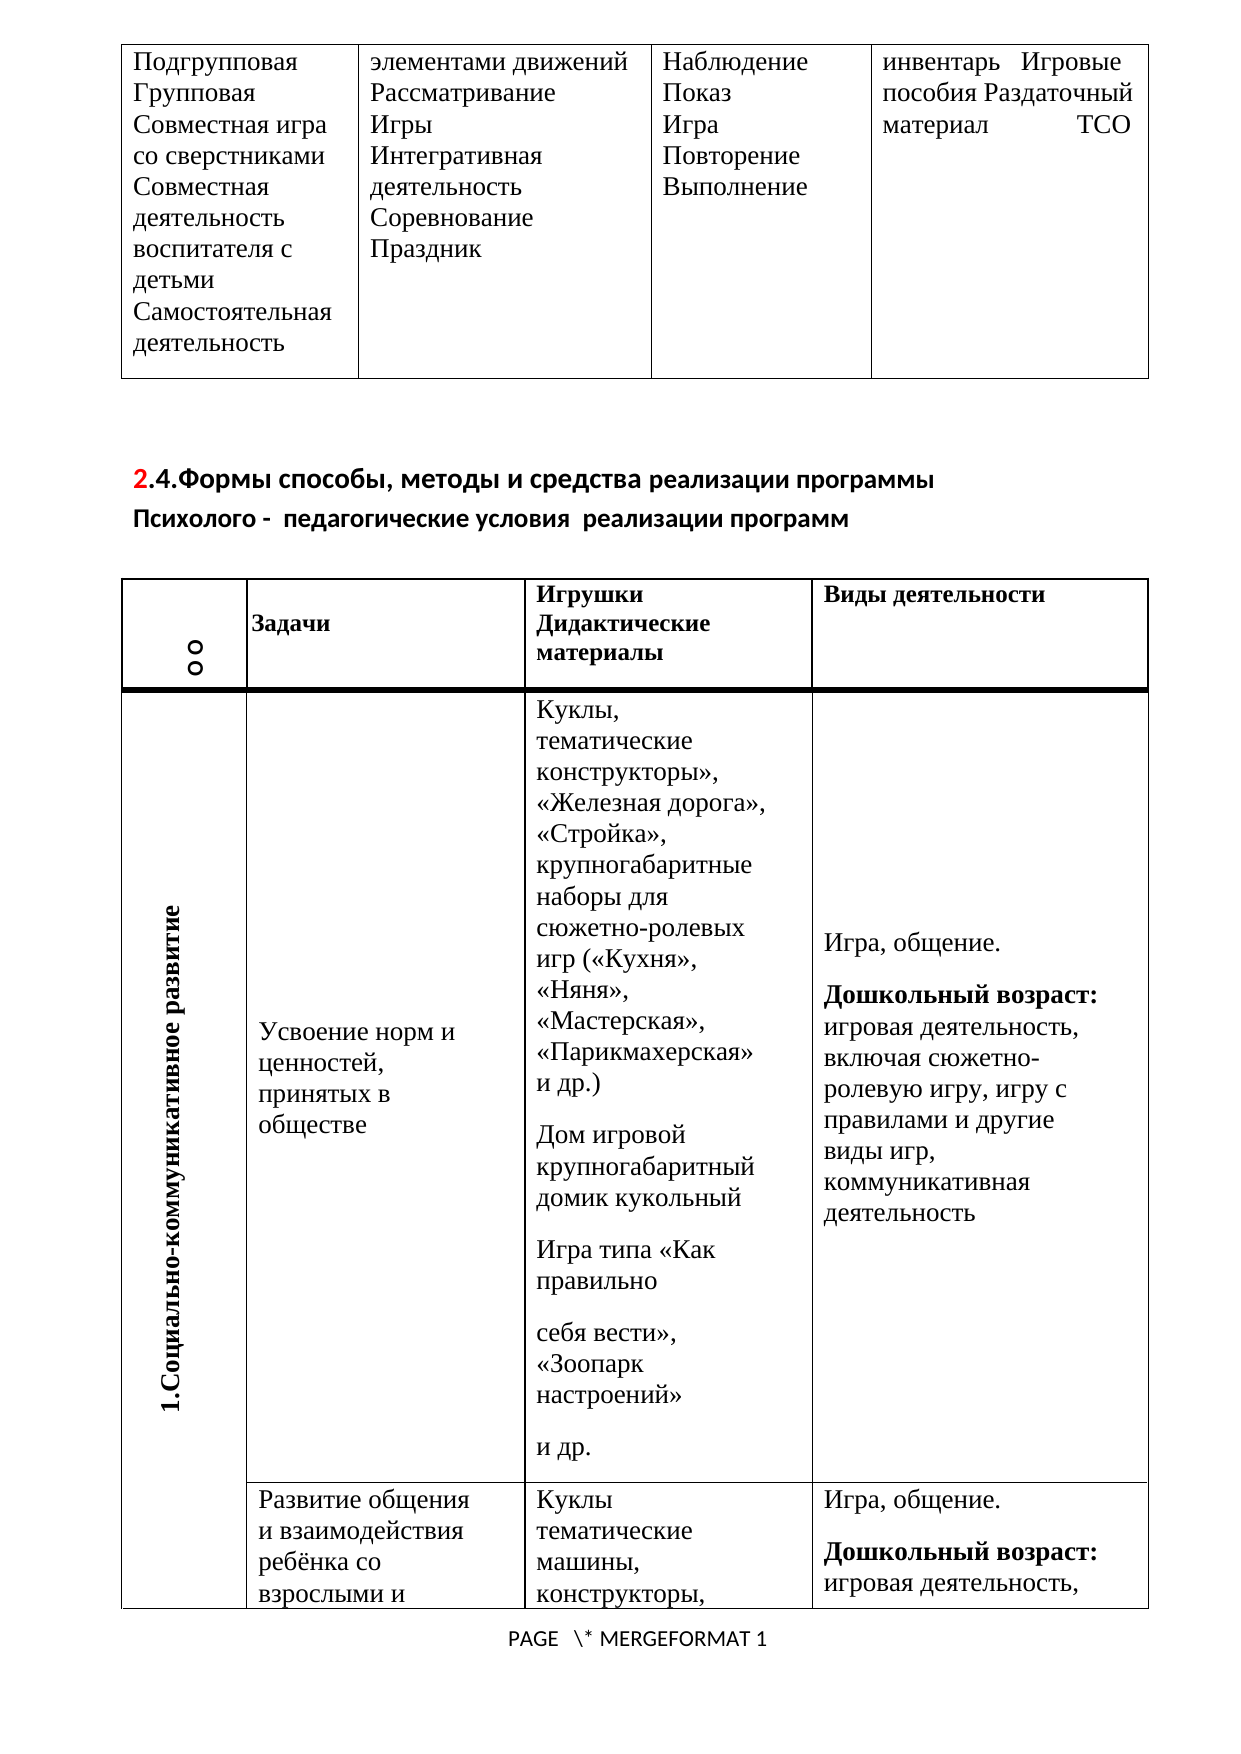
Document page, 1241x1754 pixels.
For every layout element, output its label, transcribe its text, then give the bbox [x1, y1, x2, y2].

table_header Игрушки Дидактические материалы [526, 580, 811, 687]
table_cell 1.Социально-коммуникативное развитие [122, 693, 246, 1608]
table_header Задачи [248, 580, 524, 687]
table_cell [813, 1482, 1148, 1608]
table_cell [652, 45, 871, 378]
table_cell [122, 45, 358, 378]
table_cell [247, 1483, 524, 1608]
table_header О О [123, 580, 246, 687]
text Психолого - педагогические условия реализации программ [133, 502, 1137, 534]
table_cell Усвоение норм и ценностей, принятых в обществе [247, 693, 524, 1482]
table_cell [526, 1483, 812, 1608]
table_header Виды деятельности [813, 580, 1147, 687]
table_cell Куклы, тематические конструкторы», «Железная дорога», «Стройка», крупногабаритные наборы для сюжетно-ролевых игр («Кухня», «Няня», «Мастерская», «Парикмахерская» и др.) Дом игровой крупногабаритный домик кукольный Игра типа «Как правильно себя вести», «Зоопарк настроений» и др. [526, 693, 812, 1482]
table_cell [872, 45, 1148, 378]
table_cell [359, 45, 651, 378]
text 2.4.Формы способы, методы и средства реализации программы [133, 461, 1137, 496]
